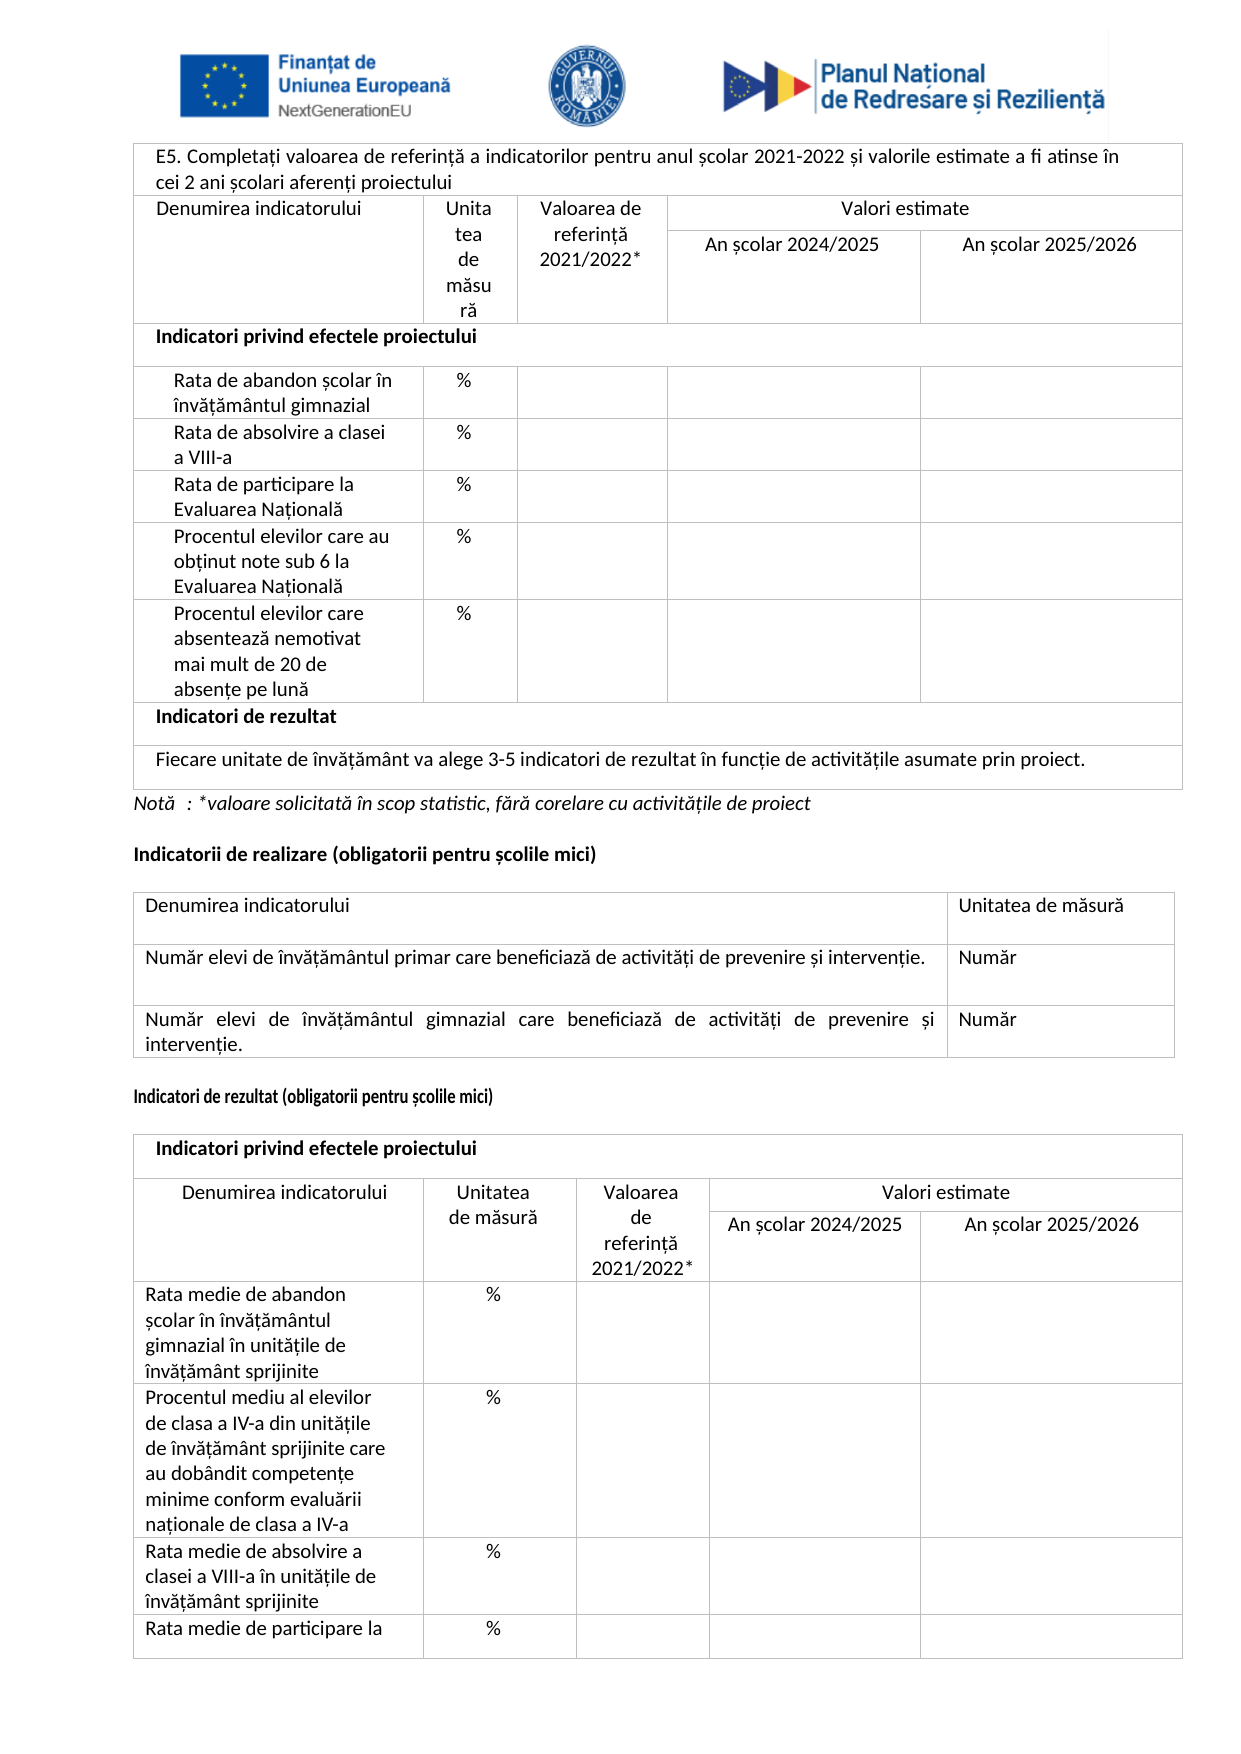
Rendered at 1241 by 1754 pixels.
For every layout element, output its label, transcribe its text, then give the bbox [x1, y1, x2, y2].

table_cell Valori estimate [668, 196, 1182, 230]
table_cell [518, 600, 667, 702]
table_cell Procentul mediu al elevilor de clasa a IV-a din unitățile de învățământ sprijinite care au dobândit competențe minime conform evaluării naționale de clasa a IV-a [134, 1384, 423, 1537]
table_cell Indicatori de rezultat [134, 703, 1182, 745]
table_cell % [424, 1538, 576, 1614]
picture [133, 28, 1109, 143]
table_cell E5. Completați valoarea de referință a indicatorilor pentru anul școlar 2021-2022 și valorile estimate a fi atinse în cei 2 ani școlari aferenți proiectului [134, 144, 1182, 194]
table_cell [921, 367, 1182, 418]
table_cell Denumirea indicatorului [134, 1179, 423, 1281]
table_cell [577, 1615, 709, 1658]
table_cell [710, 1384, 920, 1537]
table_cell [518, 523, 667, 599]
table_cell % [424, 1384, 576, 1537]
table_cell Denumirea indicatorului [134, 196, 423, 323]
table_cell Valoarea de referință 2021/2022* [518, 196, 667, 323]
table_cell % [424, 367, 517, 418]
table_cell [921, 1282, 1182, 1383]
table_cell [668, 367, 920, 418]
table_cell An școlar 2025/2026 [921, 1212, 1182, 1281]
table_cell Procentul elevilor care au obținut note sub 6 la Evaluarea Națională [134, 523, 423, 599]
table_cell Număr elevi de învățământul gimnazial care beneficiază de activități de prevenire și intervenție. [134, 1006, 947, 1057]
table_header Denumirea indicatorului [134, 893, 947, 943]
text Notă : *valoare solicitată în scop statistic, fără corelare cu activitățile de proiect [133, 790, 1123, 815]
table_cell % [424, 523, 517, 599]
table_cell Număr [948, 945, 1174, 1005]
table_cell [577, 1282, 709, 1383]
table_cell [710, 1282, 920, 1383]
table_cell [921, 1615, 1182, 1658]
text Indicatorii de realizare (obligatorii pentru școlile mici) [133, 841, 1123, 866]
table_cell Rata medie de absolvire a clasei a VIII-a în unitățile de învățământ sprijinite [134, 1538, 423, 1614]
table_cell [921, 419, 1182, 470]
table_cell [577, 1538, 709, 1614]
table_cell Rata de absolvire a clasei a VIII-a [134, 419, 423, 470]
table_cell Rata de abandon școlar în învățământul gimnazial [134, 367, 423, 418]
table_cell Unitatea de măsură [424, 1179, 576, 1281]
table_cell [518, 367, 667, 418]
table_cell % [424, 1282, 576, 1383]
table_cell % [424, 600, 517, 702]
table_cell Valori estimate [710, 1179, 1182, 1211]
table_header Indicatori privind efectele proiectului [134, 1135, 1182, 1178]
table_cell [518, 419, 667, 470]
table_cell [921, 600, 1182, 702]
table_cell [921, 1538, 1182, 1614]
table_cell Rata medie de participare la Evaluarea Națională în unitățile de învățământ sprijinite [134, 1615, 423, 1658]
table_cell Număr [948, 1006, 1174, 1057]
table_cell [518, 471, 667, 522]
table_cell Unitatea de măsură [424, 196, 517, 323]
table_cell % [424, 471, 517, 522]
table_cell An școlar 2024/2025 [710, 1212, 920, 1281]
table_cell Rata de participare la Evaluarea Națională [134, 471, 423, 522]
table_cell Rata medie de abandon școlar în învățământul gimnazial în unitățile de învățământ sprijinite [134, 1282, 423, 1383]
table_cell % [424, 1615, 576, 1658]
table_cell [668, 523, 920, 599]
table_cell [921, 471, 1182, 522]
table_cell [710, 1538, 920, 1614]
table_cell Indicatori privind efectele proiectului [134, 324, 1182, 366]
table_cell An școlar 2024/2025 [668, 231, 920, 323]
table_cell [668, 419, 920, 470]
table_cell [921, 523, 1182, 599]
table_cell Procentul elevilor care absentează nemotivat mai mult de 20 de absențe pe lună [134, 600, 423, 702]
table_cell An școlar 2025/2026 [921, 231, 1182, 323]
table_cell [577, 1384, 709, 1537]
table_cell [710, 1615, 920, 1658]
table_cell [668, 600, 920, 702]
table_cell [921, 1384, 1182, 1537]
text Indicatori de rezultat (obligatorii pentru școlile mici) [133, 1083, 1123, 1109]
table_cell [668, 471, 920, 522]
table_cell Fiecare unitate de învățământ va alege 3-5 indicatori de rezultat în funcție de activitățile asumate prin proiect. [134, 746, 1182, 789]
table_cell % [424, 419, 517, 470]
table_cell Număr elevi de învățământul primar care beneficiază de activități de prevenire și intervenție. [134, 945, 947, 1005]
table_header Unitatea de măsură [948, 893, 1174, 943]
table_cell Valoarea de referință 2021/2022* [577, 1179, 709, 1281]
